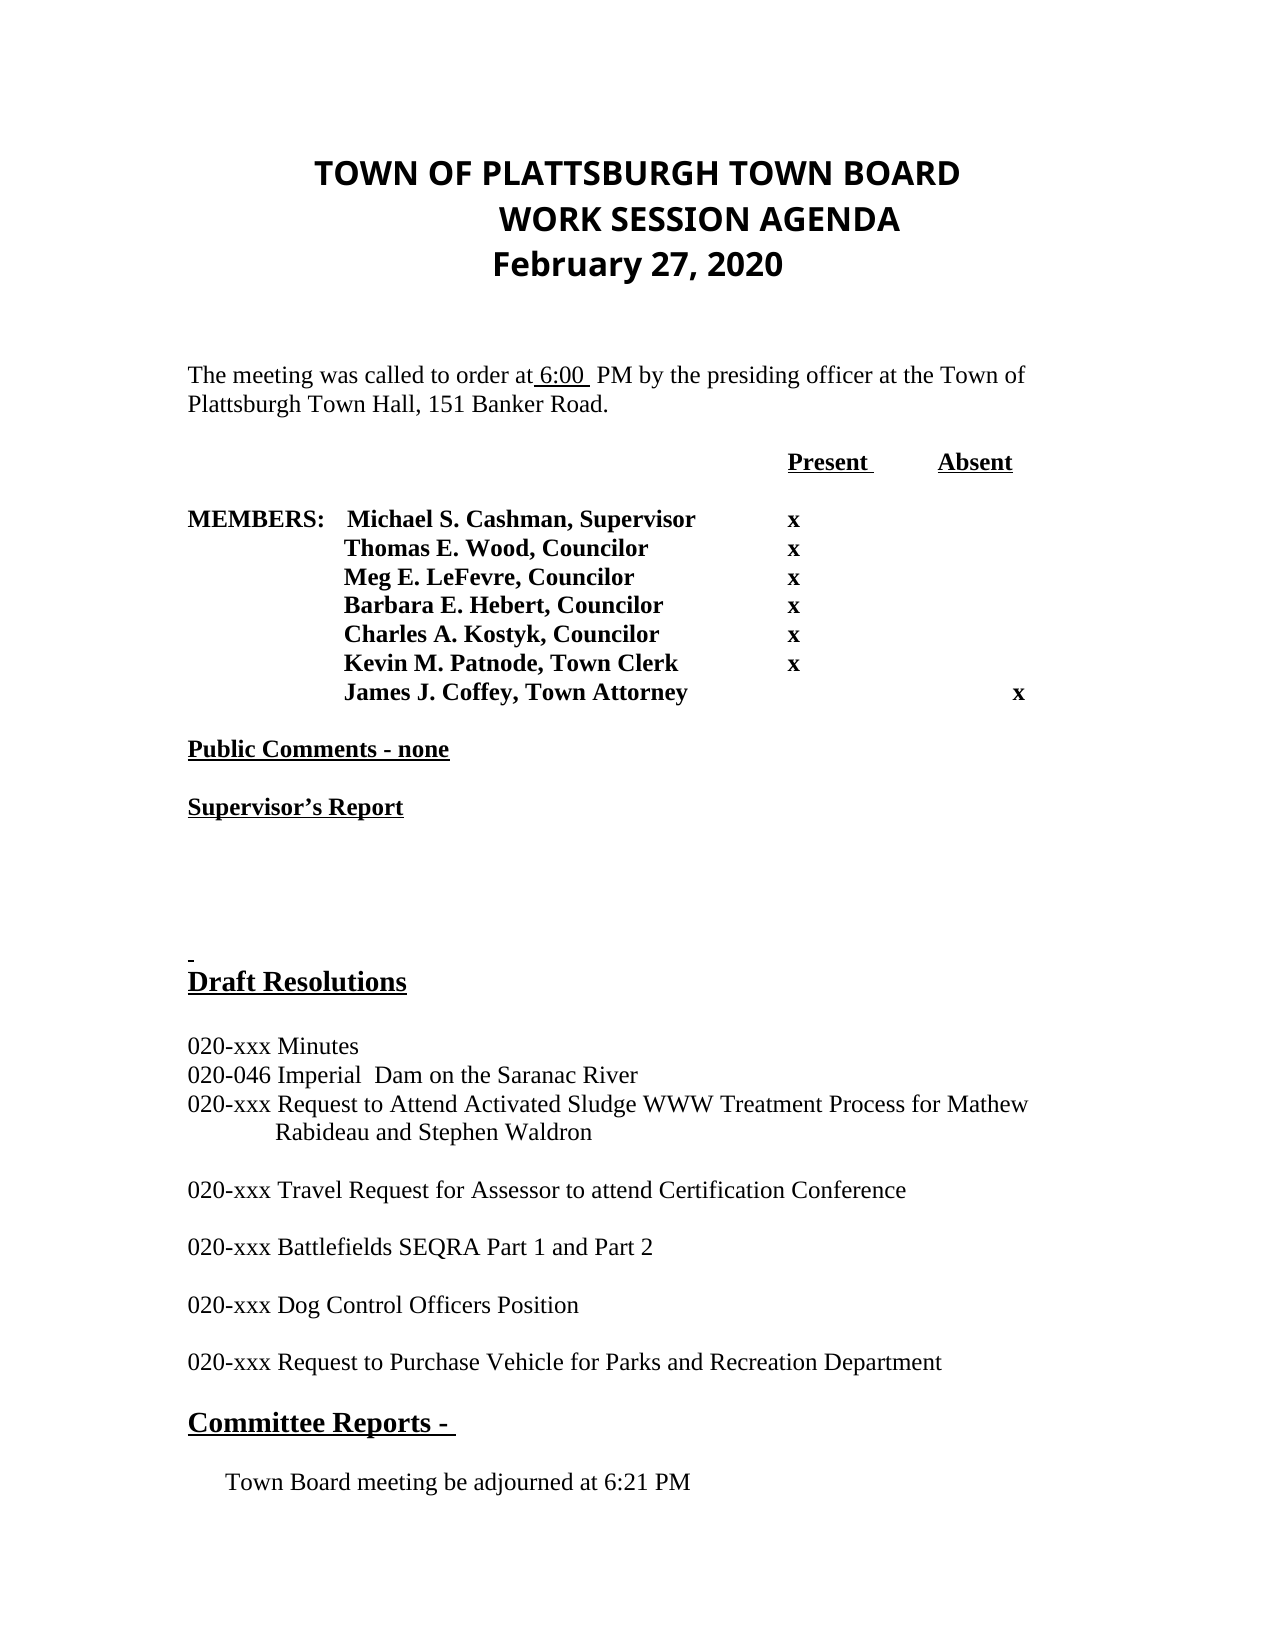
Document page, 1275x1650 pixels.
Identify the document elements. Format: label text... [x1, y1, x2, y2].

text Draft Resolutions [187, 964, 1087, 998]
text The meeting was called to order at 6:00 PM by the presiding officer at the Town of Plattsburgh Town Hall, 151 Banker Road. [187, 360, 1087, 418]
text 020-xxx Dog Control Officers Position [187, 1290, 1087, 1319]
text MEMBERS: Michael S. Cashman, Supervisor x [187, 504, 1087, 533]
text 020-xxx Minutes [187, 1031, 1087, 1060]
text Charles A. Kostyk, Councilor x [262, 619, 1087, 648]
text 020-xxx Request to Purchase Vehicle for Parks and Recreation Department [187, 1347, 1087, 1376]
text Committee Reports - [187, 1405, 1087, 1438]
text 020-xxx Travel Request for Assessor to attend Certification Conference [187, 1175, 1087, 1204]
text Public Comments - none [187, 734, 1087, 763]
subtitle Kevin M. Patnode, Town Clerk x [187, 648, 1087, 677]
text WORK SESSION AGENDA [187, 195, 1087, 241]
text February 27, 2020 [187, 241, 1087, 286]
text 020-046 Imperial Dam on the Saranac River [187, 1060, 1087, 1089]
text TOWN OF TOWN BOARD [187, 150, 1087, 195]
text Town Board meeting be adjourned at 6:21 PM [225, 1467, 1087, 1496]
text Rabideau and Stephen Waldron [187, 1117, 1087, 1146]
text 020-xxx Battlefields SEQRA Part 1 and Part 2 [187, 1232, 1087, 1261]
text Meg E. LeFevre, Councilor x [187, 562, 1087, 590]
text Thomas E. Wood, Councilor x [187, 533, 1087, 562]
text Supervisor’s Report [187, 792, 1087, 820]
text 020-xxx Request to Attend Activated Sludge WWW Treatment Process for Mathew [187, 1089, 1087, 1117]
text Present Absent [187, 447, 1087, 475]
text James J. Coffey, Town Attorney x [187, 677, 1087, 705]
text Barbara E. Hebert, Councilor x [262, 590, 1087, 619]
